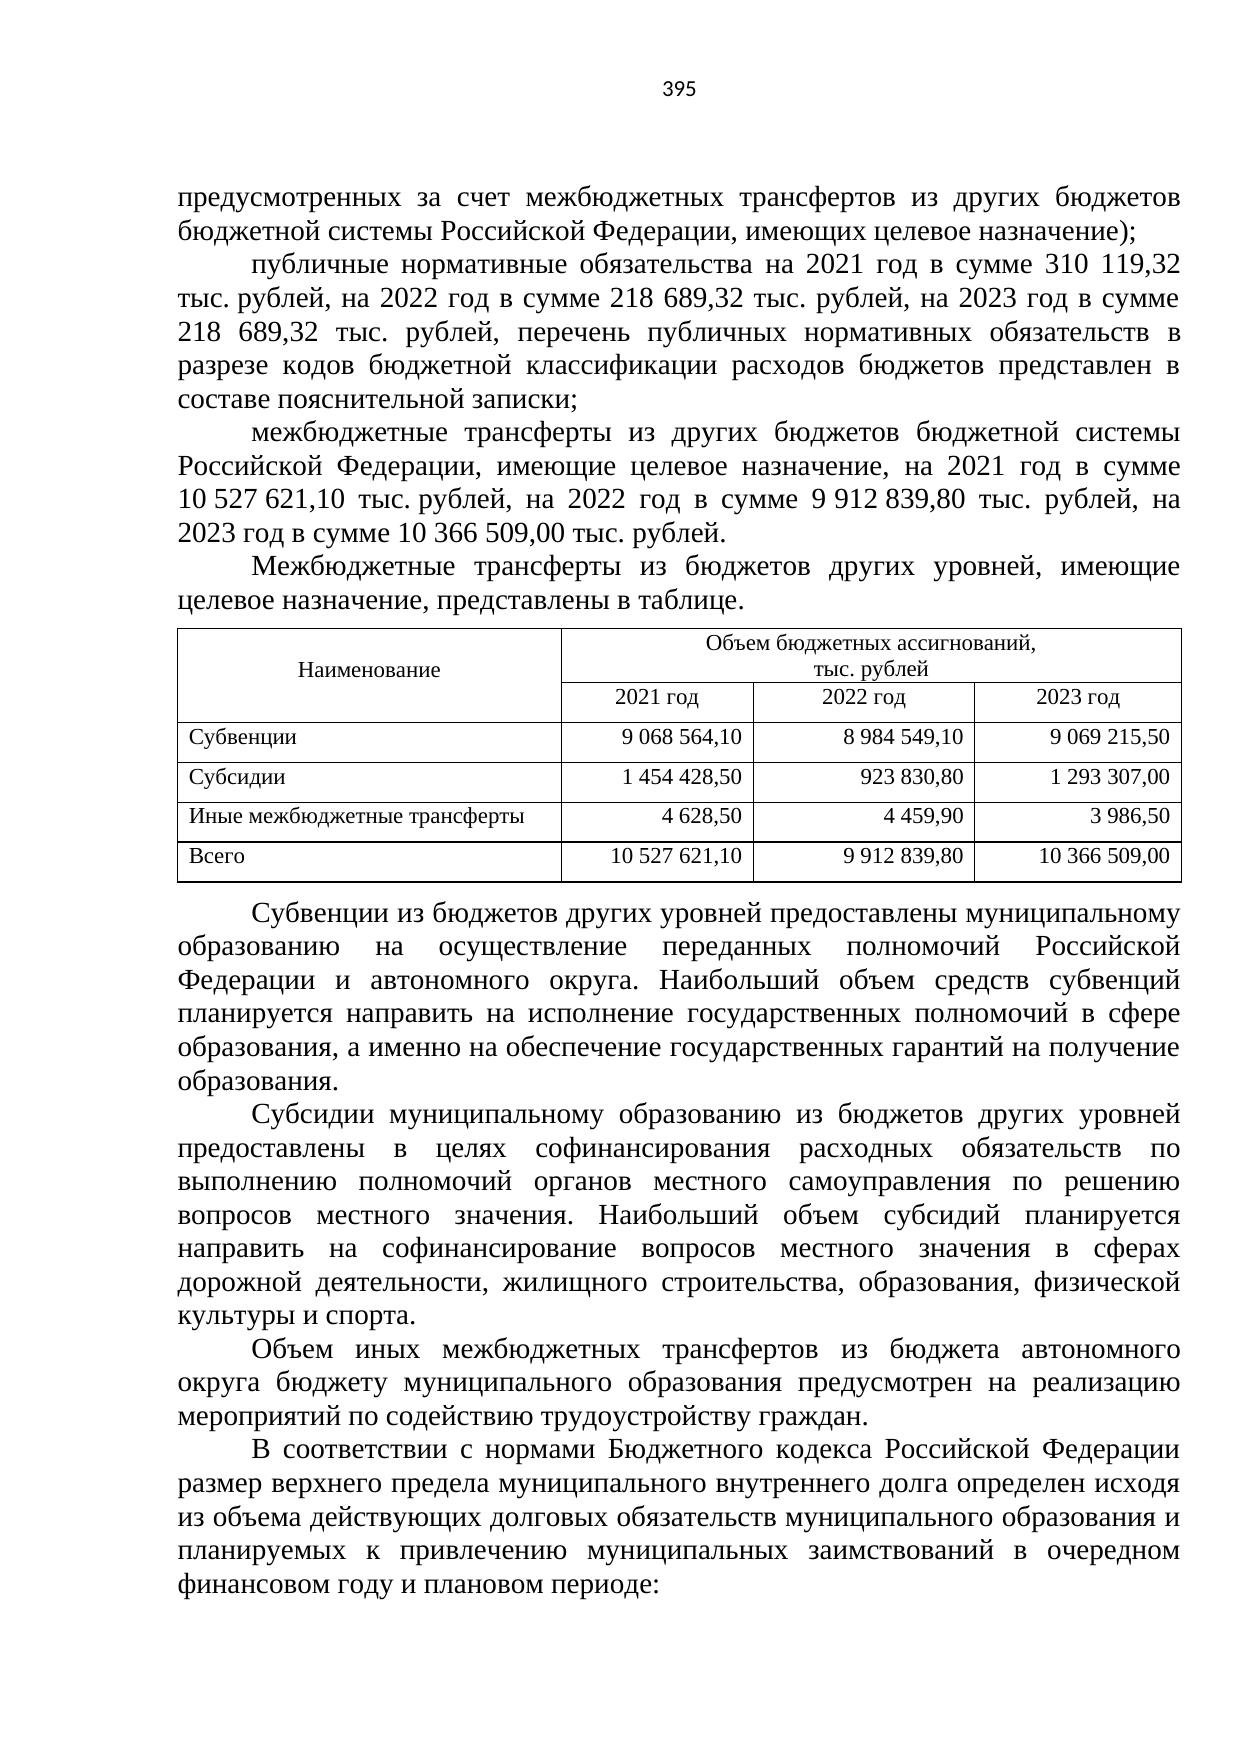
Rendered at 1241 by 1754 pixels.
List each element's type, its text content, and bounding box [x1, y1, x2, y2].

table_cell Иные межбюджетные трансферты [178, 803, 561, 841]
table_cell 923 830,80 [754, 763, 974, 802]
table_cell Субсидии [178, 763, 561, 802]
table_cell 2022 год [754, 683, 974, 722]
table_cell 9 912 839,80 [754, 843, 974, 881]
table_header Наименование [178, 629, 561, 722]
table_cell Всего [178, 843, 561, 881]
text В соответствии с нормами Бюджетного кодекса Российской Федерации размер верхнего предела муниципального внутреннего долга определен исходя из объема действующих долговых обязательств муниципального образования и планируемых к привлечению муниципальных заимствований в очередном финансовом году и плановом периоде: [177, 1432, 1181, 1599]
table_cell 4 459,90 [754, 803, 974, 841]
table_cell 3 986,50 [975, 803, 1181, 841]
text Субсидии муниципальному образованию из бюджетов других уровней предоставлены в целях софинансирования расходных обязательств по выполнению полномочий органов местного самоуправления по решению вопросов местного значения. Наибольший объем субсидий планируется направить на софинансирование вопросов местного значения в сферах дорожной деятельности, жилищного строительства, образования, физической культуры и спорта. [177, 1096, 1181, 1331]
table_cell 1 293 307,00 [975, 763, 1181, 802]
table_cell 2021 год [562, 683, 753, 722]
text Межбюджетные трансферты из бюджетов других уровней, имеющие целевое назначение, представлены в таблице. [177, 548, 1181, 616]
table_cell 8 984 549,10 [754, 723, 974, 762]
text Субвенции из бюджетов других уровней предоставлены муниципальному образованию на осуществление переданных полномочий Российской Федерации и автономного округа. Наибольший объем средств субвенций планируется направить на исполнение государственных полномочий в сфере образования, а именно на обеспечение государственных гарантий на получение образования. [177, 895, 1181, 1096]
text Объем иных межбюджетных трансфертов из бюджета автономного округа бюджету муниципального образования предусмотрен на реализацию мероприятий по содействию трудоустройству граждан. [177, 1331, 1181, 1432]
table_cell 9 068 564,10 [562, 723, 753, 762]
table_cell 9 069 215,50 [975, 723, 1181, 762]
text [177, 179, 1181, 247]
table_header Объем бюджетных ассигнований, тыс. рублей [562, 629, 1181, 682]
text межбюджетные трансферты из других бюджетов бюджетной системы Российской Федерации, имеющие целевое назначение, на 2021 год в сумме 10 527 621,10 тыс. рублей, на 2022 год в сумме 9 912 839,80 тыс. рублей, на 2023 год в сумме 10 366 509,00 тыс. рублей. [177, 414, 1181, 548]
table_cell 4 628,50 [562, 803, 753, 841]
table_cell 10 527 621,10 [562, 843, 753, 881]
table_cell 10 366 509,00 [975, 843, 1181, 881]
table_cell 2023 год [975, 683, 1181, 722]
text публичные нормативные обязательства на 2021 год в сумме 310 119,32 тыс. рублей, на 2022 год в сумме 218 689,32 тыс. рублей, на 2023 год в сумме 218 689,32 тыс. рублей, перечень публичных нормативных обязательств в разрезе кодов бюджетной классификации расходов бюджетов представлен в составе пояснительной записки; [177, 247, 1181, 414]
table_cell Субвенции [178, 723, 561, 762]
table_cell 1 454 428,50 [562, 763, 753, 802]
